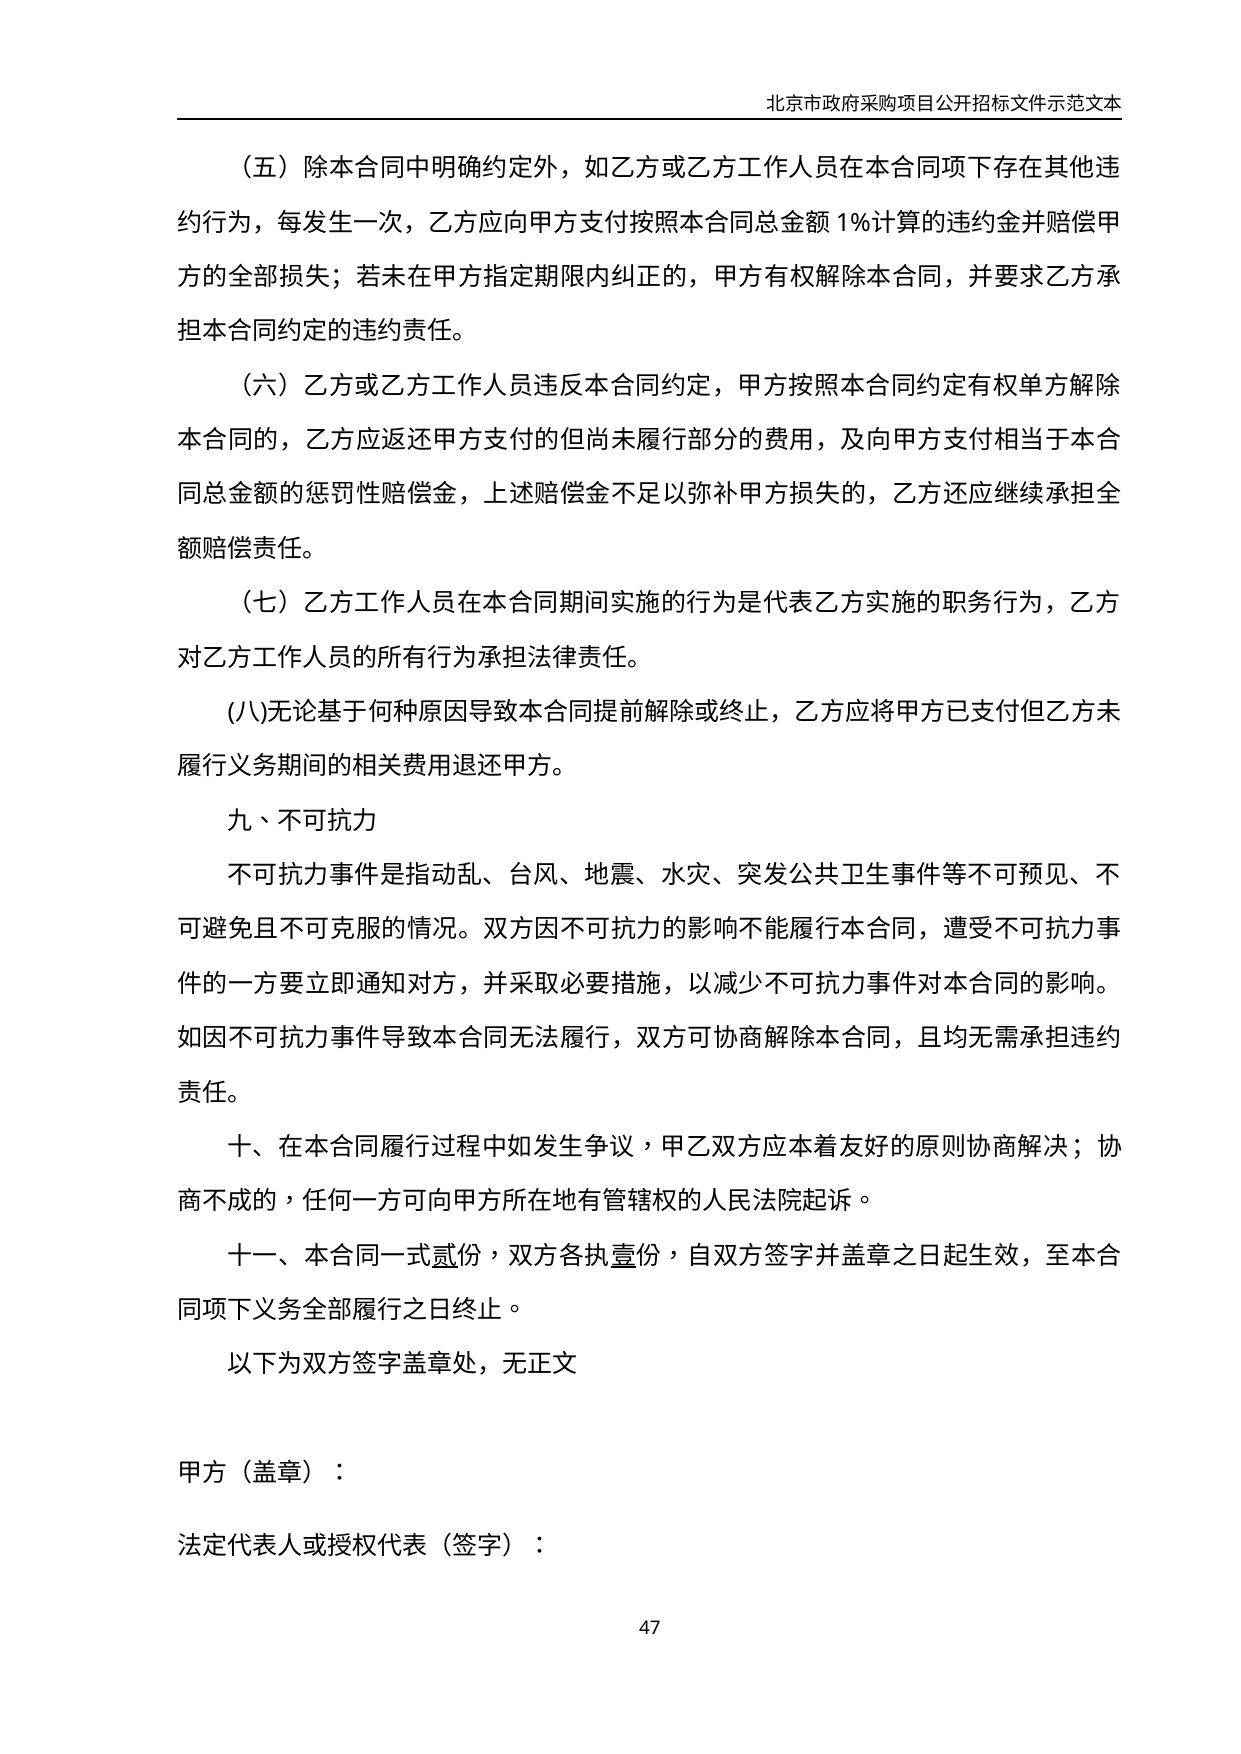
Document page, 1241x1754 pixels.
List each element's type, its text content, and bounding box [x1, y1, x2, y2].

text 法定代表人或授权代表（签字）： [177, 1525, 1122, 1561]
text 十、在本合同履行过程中如发生争议，甲乙双方应本着友好的原则协商解决；协商不成的，任何一方可向甲方所在地有管辖权的人民法院起诉。 [177, 1126, 1122, 1217]
text （七）乙方工作人员在本合同期间实施的行为是代表乙方实施的职务行为，乙方对乙方工作人员的所有行为承担法律责任。 [177, 583, 1122, 673]
text 以下为双方签字盖章处，无正文 [177, 1344, 1122, 1380]
text （五）除本合同中明确约定外，如乙方或乙方工作人员在本合同项下存在其他违约行为，每发生一次，乙方应向甲方支付按照本合同总金额1%计算的违约金并赔偿甲方的全部损失；若未在甲方指定期限内纠正的，甲方有权解除本合同，并要求乙方承担本合同约定的违约责任。 [177, 148, 1122, 347]
text （六）乙方或乙方工作人员违反本合同约定，甲方按照本合同约定有权单方解除本合同的，乙方应返还甲方支付的但尚未履行部分的费用，及向甲方支付相当于本合同总金额的惩罚性赔偿金，上述赔偿金不足以弥补甲方损失的，乙方还应继续承担全额赔偿责任。 [177, 365, 1122, 564]
text 十一、本合同一式贰份，双方各执壹份，自双方签字并盖章之日起生效，至本合同项下义务全部履行之日终止。 [177, 1235, 1122, 1326]
text 不可抗力事件是指动乱、台风、地震、水灾、突发公共卫生事件等不可预见、不可避免且不可克服的情况。双方因不可抗力的影响不能履行本合同，遭受不可抗力事件的一方要立即通知对方，并采取必要措施，以减少不可抗力事件对本合同的影响。如因不可抗力事件导致本合同无法履行，双方可协商解除本合同，且均无需承担违约责任。 [177, 854, 1122, 1108]
text 甲方（盖章）： [177, 1453, 1122, 1489]
text 九、不可抗力 [177, 800, 1122, 836]
text (八)无论基于何种原因导致本合同提前解除或终止，乙方应将甲方已支付但乙方未履行义务期间的相关费用退还甲方。 [177, 691, 1122, 782]
